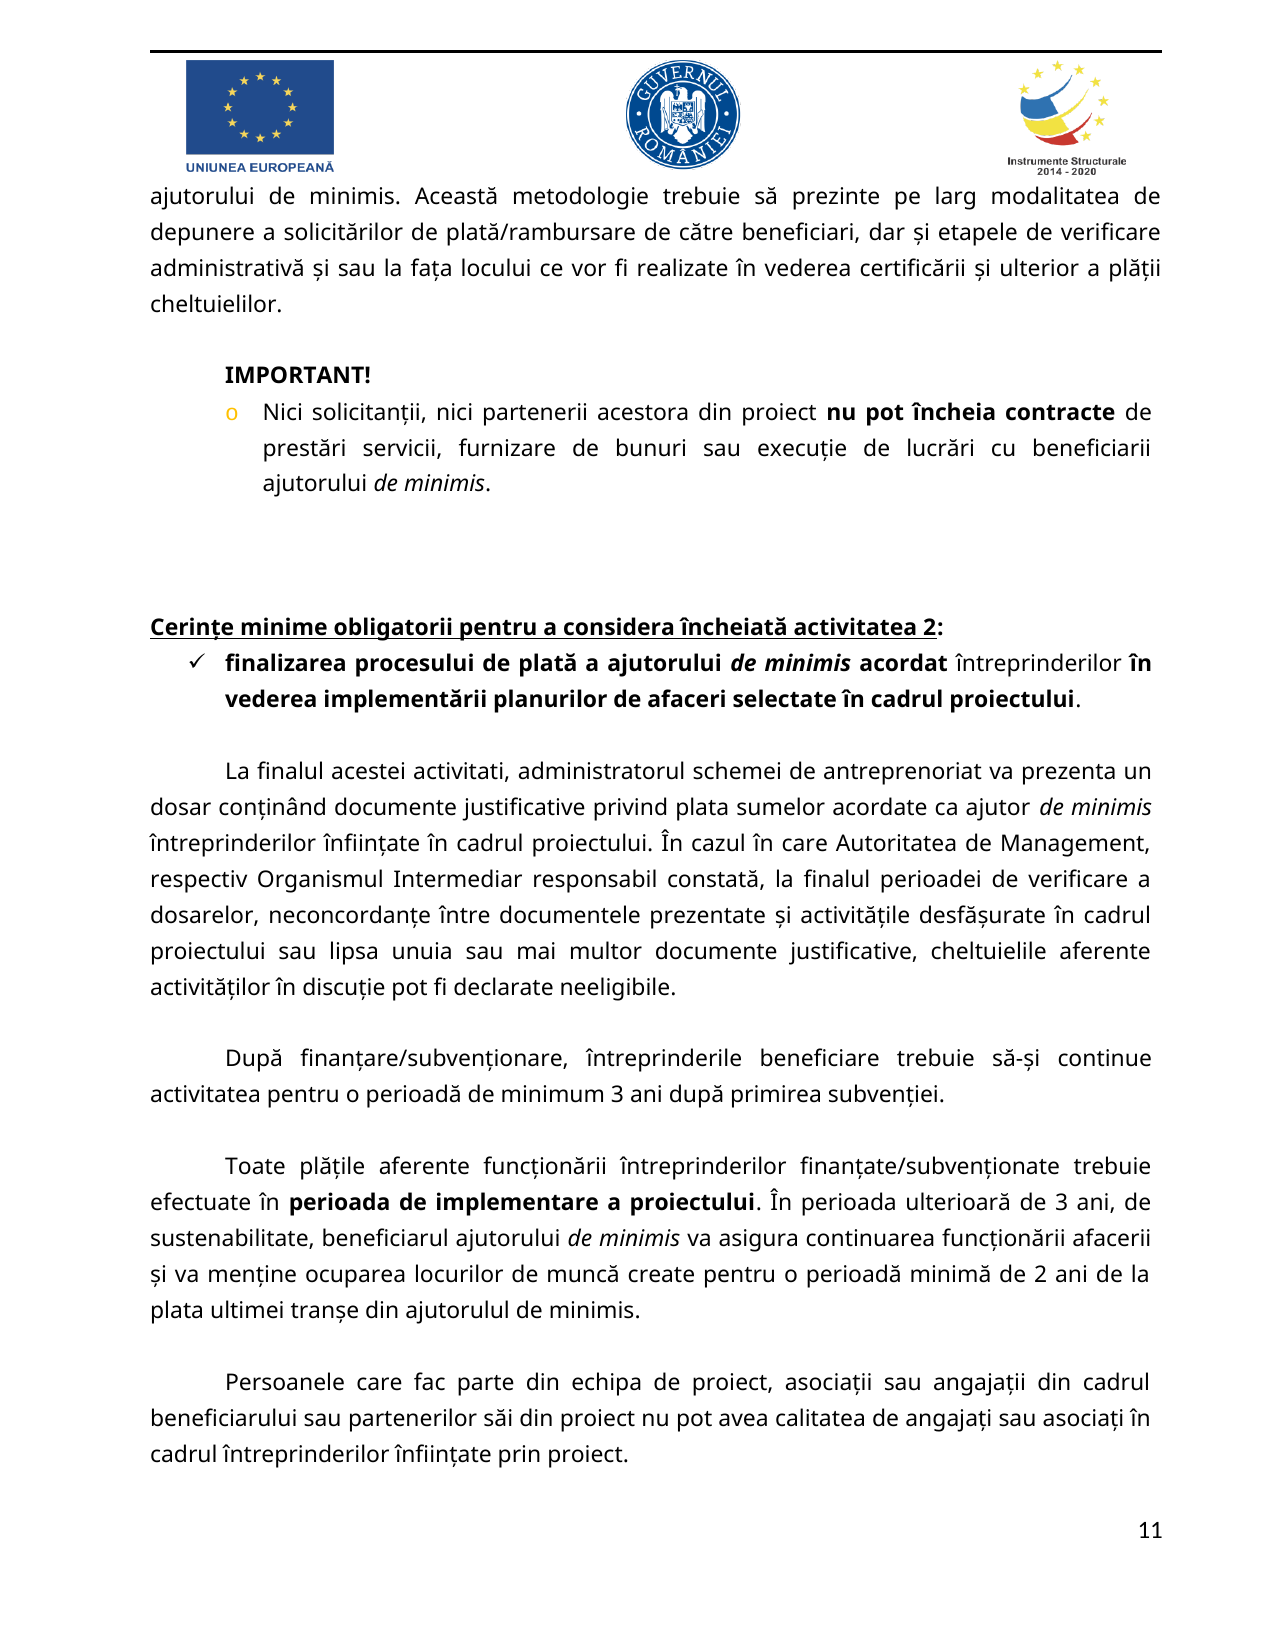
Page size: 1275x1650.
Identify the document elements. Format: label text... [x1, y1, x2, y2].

text La finalul acestei activitati, administratorul schemei de antreprenoriat va prezenta un dosar conținând documente justificative privind plata sumelor acordate ca ajutor de minimis întreprinderilor înființate în cadrul proiectului. În cazul în care Autoritatea de Management, respectiv Organismul Intermediar responsabil constată, la finalul perioadei de verificare a dosarelor, neconcordanțe între documentele prezentate și activitățile desfășurate în cadrul proiectului sau lipsa unuia sau mai multor documente justificative, cheltuielile aferente activităților în discuție pot fi declarate neeligibile. [150, 755, 1152, 1002]
text Persoanele care fac parte din echipa de proiect, asociații sau angajații din cadrul beneficiarului sau partenerilor săi din proiect nu pot avea calitatea de angajați sau asociați în cadrul întreprinderilor înființate prin proiect. [150, 1366, 1152, 1469]
list finalizarea procesului de plată a ajutorului de minimis acordat întreprinderilor în vederea implementării planurilor de afaceri selectate în cadrul proiectului. [187, 647, 1152, 714]
picture [186, 60, 334, 150]
text Cerințe minime obligatorii pentru a considera încheiată activitatea 2: [150, 611, 1152, 642]
text Toate plățile aferente funcționării întreprinderilor finanțate/subvenționate trebuie efectuate în perioada de implementare a proiectului. În perioada ulterioară de 3 ani, de sustenabilitate, beneficiarul ajutorului de minimis va asigura continuarea funcționării afacerii și va menține ocuparea locurilor de muncă create pentru o perioadă minimă de 2 ani de la plata ultimei tranșe din ajutorulul de minimis. [150, 1150, 1152, 1325]
text IMPORTANT! [150, 359, 1152, 391]
list Nici solicitanții, nici partenerii acestora din proiect nu pot încheia contracte de prestări servicii, furnizare de bunuri sau execuție de lucrări cu beneficiarii ajutorului de minimis. [225, 395, 1152, 499]
picture [624, 58, 741, 150]
text După finanțare/subvenționare, întreprinderile beneficiare trebuie să-și continue activitatea pentru o perioadă de minimum 3 ani după primirea subvenției. [150, 1042, 1152, 1109]
picture [1008, 60, 1126, 150]
